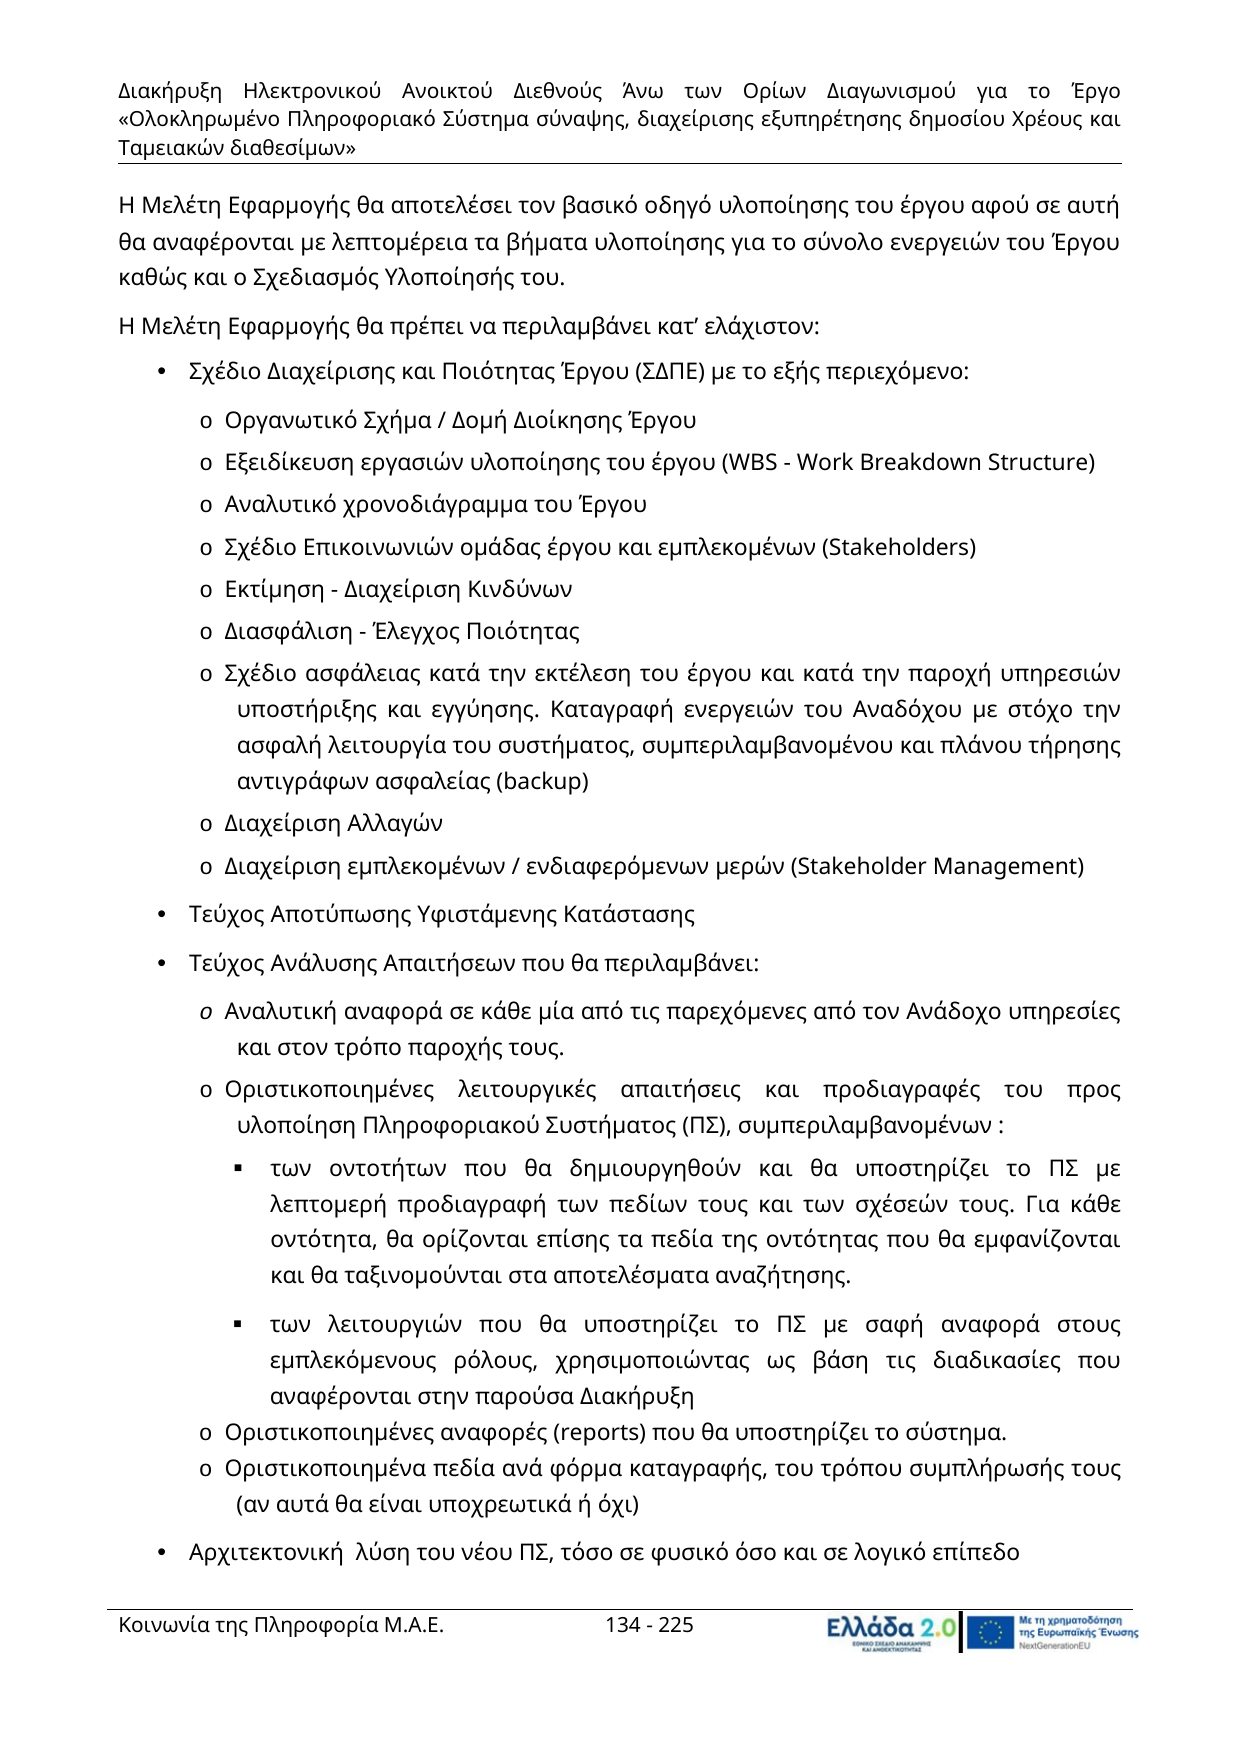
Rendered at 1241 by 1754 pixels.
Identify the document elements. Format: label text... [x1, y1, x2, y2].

list Οριστικοποιημένες λειτουργικές απαιτήσεις και προδιαγραφές του προς υλοποίηση Πληροφοριακού Συστήματος (ΠΣ), συμπεριλαμβανομένων : [199, 1073, 1122, 1141]
list των λειτουργιών που θα υποστηρίζει το ΠΣ με σαφή αναφορά στους εμπλεκόμενους ρόλους, χρησιμοποιώντας ως βάση τις διαδικασίες που αναφέρονται στην παρούσα Διακήρυξη [232, 1308, 1122, 1411]
list Διαχείριση εμπλεκομένων / ενδιαφερόμενων μερών (Stakeholder Management) [199, 850, 1122, 881]
list Διαχείριση Αλλαγών [199, 807, 1122, 839]
list Σχέδιο Διαχείρισης και Ποιότητας Έργου (ΣΔΠΕ) με το εξής περιεχόμενο: [157, 355, 1122, 386]
list Σχέδιο ασφάλειας κατά την εκτέλεση του έργου και κατά την παροχή υπηρεσιών υποστήριξης και εγγύησης. Καταγραφή ενεργειών του Αναδόχου με στόχο την ασφαλή λειτουργία του συστήματος, συμπεριλαμβανομένου και πλάνου τήρησης αντιγράφων ασφαλείας (backup) [199, 657, 1122, 796]
list Αρχιτεκτονική λύση του νέου ΠΣ, τόσο σε φυσικό όσο και σε λογικό επίπεδο [157, 1536, 1122, 1567]
list Σχέδιο Επικοινωνιών ομάδας έργου και εμπλεκομένων (Stakeholders) [199, 530, 1122, 562]
list Αναλυτικό χρονοδιάγραμμα του Έργου [199, 488, 1122, 519]
list Διασφάλιση - Έλεγχος Ποιότητας [199, 615, 1122, 646]
list Εξειδίκευση εργασιών υλοποίησης του έργου (WBS - Work Breakdown Structure) [199, 446, 1122, 477]
text Η Μελέτη Εφαρμογής θα αποτελέσει τον βασικό οδηγό υλοποίησης του έργου αφού σε αυτή θα αναφέρονται με λεπτομέρεια τα βήματα υλοποίησης για το σύνολο ενεργειών του Έργου καθώς και ο Σχεδιασμός Υλοποίησής του. [118, 189, 1122, 293]
picture [826, 1611, 1143, 1653]
list Οργανωτικό Σχήμα / Δομή Διοίκησης Έργου [199, 403, 1122, 435]
list Εκτίμηση - Διαχείριση Κινδύνων [199, 573, 1122, 604]
list Τεύχος Ανάλυσης Απαιτήσεων που θα περιλαμβάνει: [157, 947, 1122, 978]
list Τεύχος Αποτύπωσης Υφιστάμενης Κατάστασης [157, 898, 1122, 929]
list Οριστικοποιημένες αναφορές (reports) που θα υποστηρίζει το σύστημα. [199, 1416, 1122, 1447]
list Αναλυτική αναφορά σε κάθε μία από τις παρεχόμενες από τον Ανάδοχο υπηρεσίες και στον τρόπο παροχής τους. [199, 995, 1122, 1062]
text Η Μελέτη Εφαρμογής θα πρέπει να περιλαμβάνει κατ’ ελάχιστον: [118, 310, 1122, 341]
list των οντοτήτων που θα δημιουργηθούν και θα υποστηρίζει το ΠΣ με λεπτομερή προδιαγραφή των πεδίων τους και των σχέσεών τους. Για κάθε οντότητα, θα ορίζονται επίσης τα πεδία της οντότητας που θα εμφανίζονται και θα ταξινομούνται στα αποτελέσματα αναζήτησης. [233, 1152, 1122, 1291]
list Οριστικοποιημένα πεδία ανά φόρμα καταγραφής, του τρόπου συμπλήρωσής τους (αν αυτά θα είναι υποχρεωτικά ή όχι) [199, 1452, 1122, 1519]
